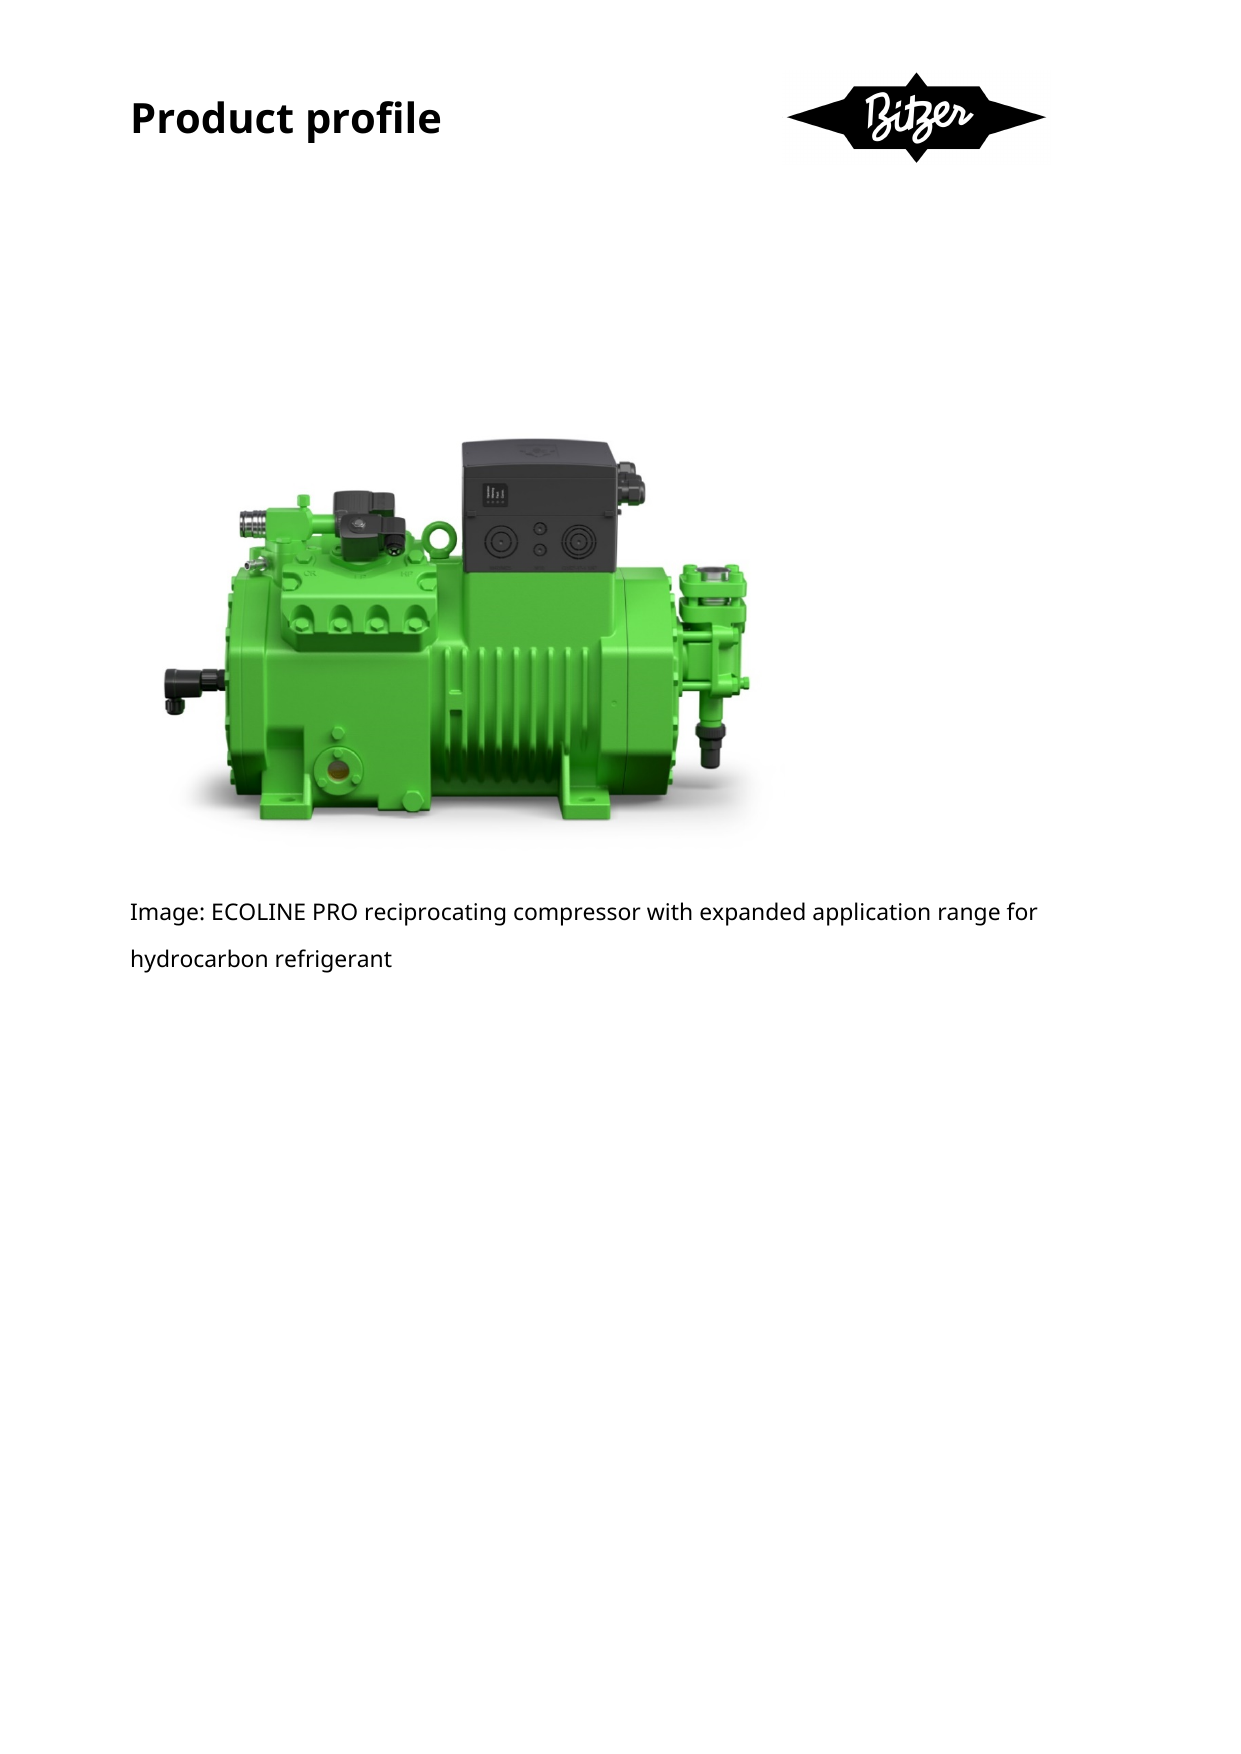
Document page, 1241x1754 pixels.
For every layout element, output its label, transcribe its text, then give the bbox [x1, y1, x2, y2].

text Image: ECOLINE PRO reciprocating compressor with expanded application range for hydrocarbon refrigerant [130, 896, 1169, 974]
picture [129, 202, 785, 857]
